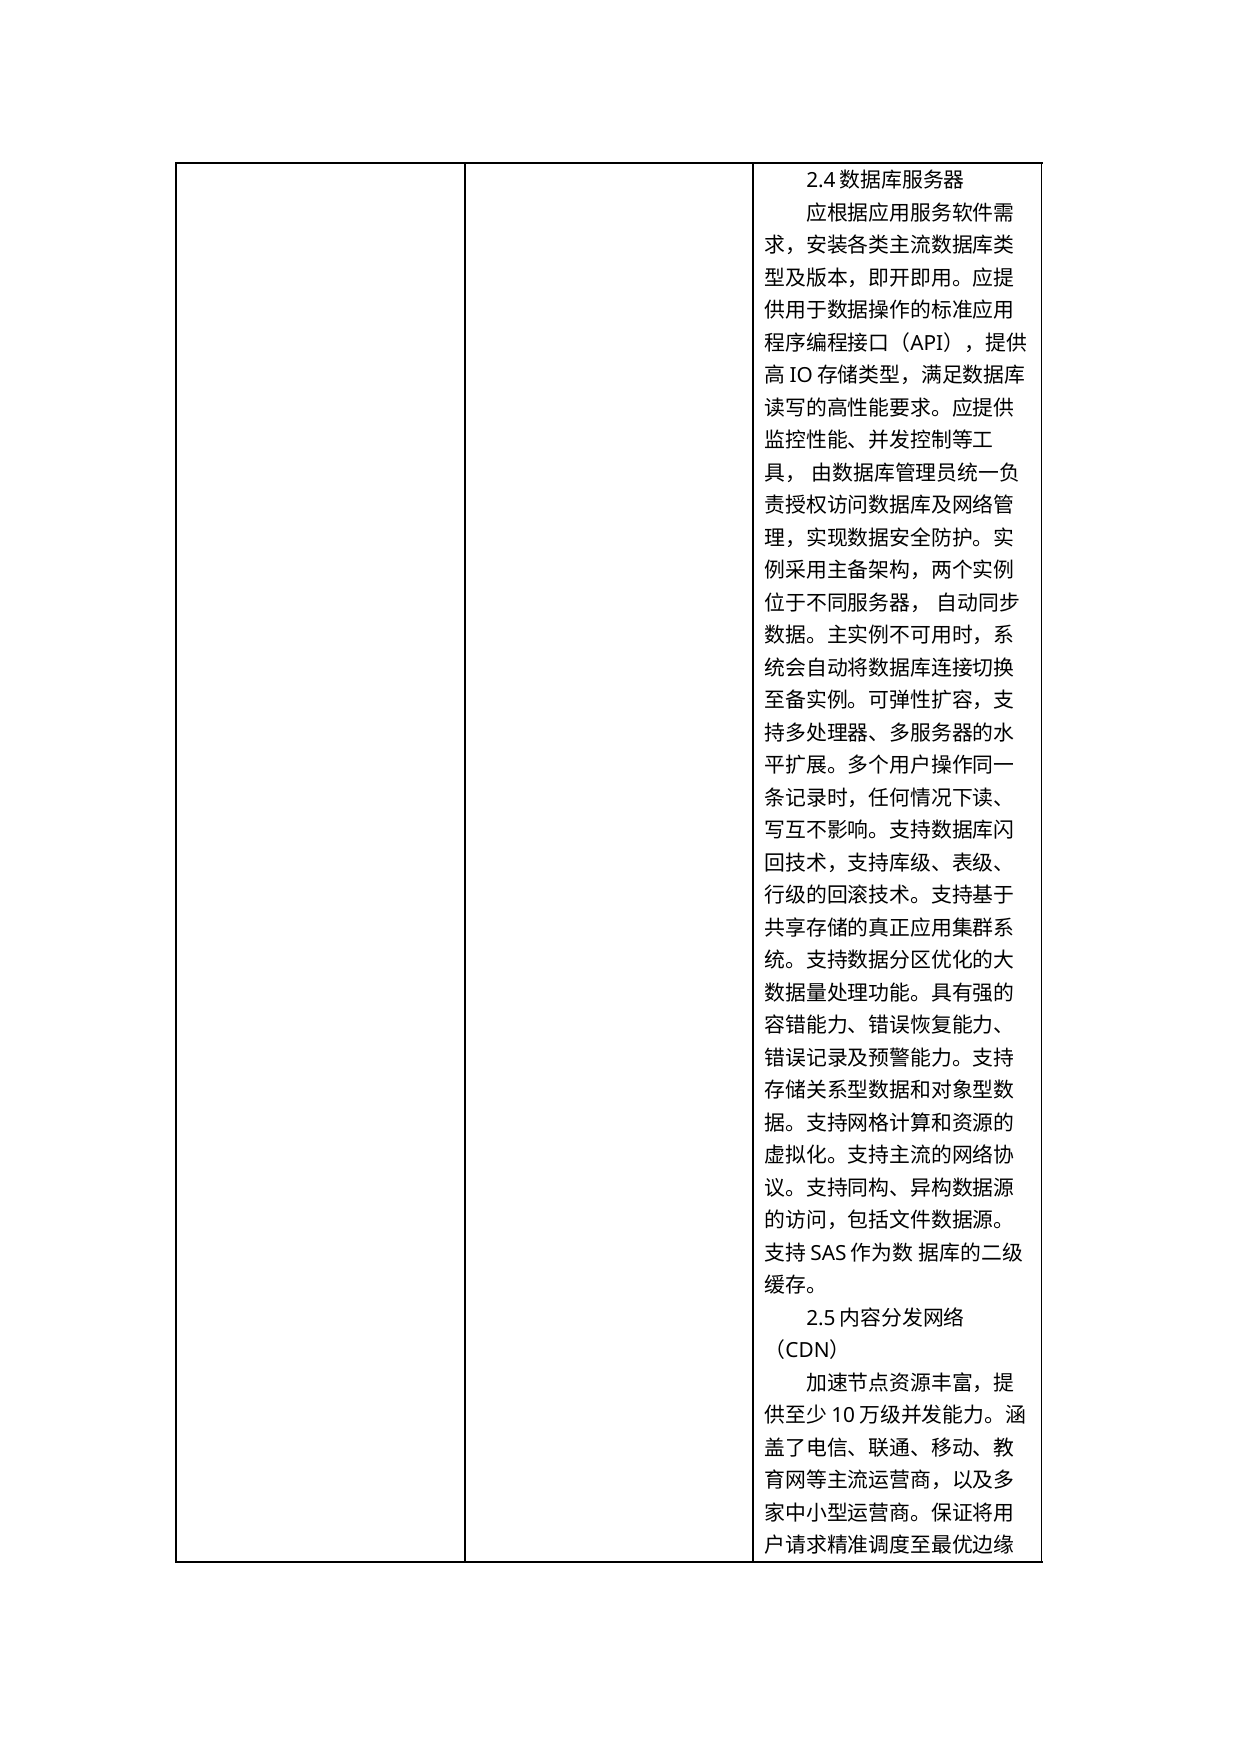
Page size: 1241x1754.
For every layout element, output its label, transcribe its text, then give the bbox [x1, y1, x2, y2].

table_cell 1 [177, 164, 464, 1561]
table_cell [754, 164, 1041, 1561]
table_cell ★ [466, 164, 752, 1561]
